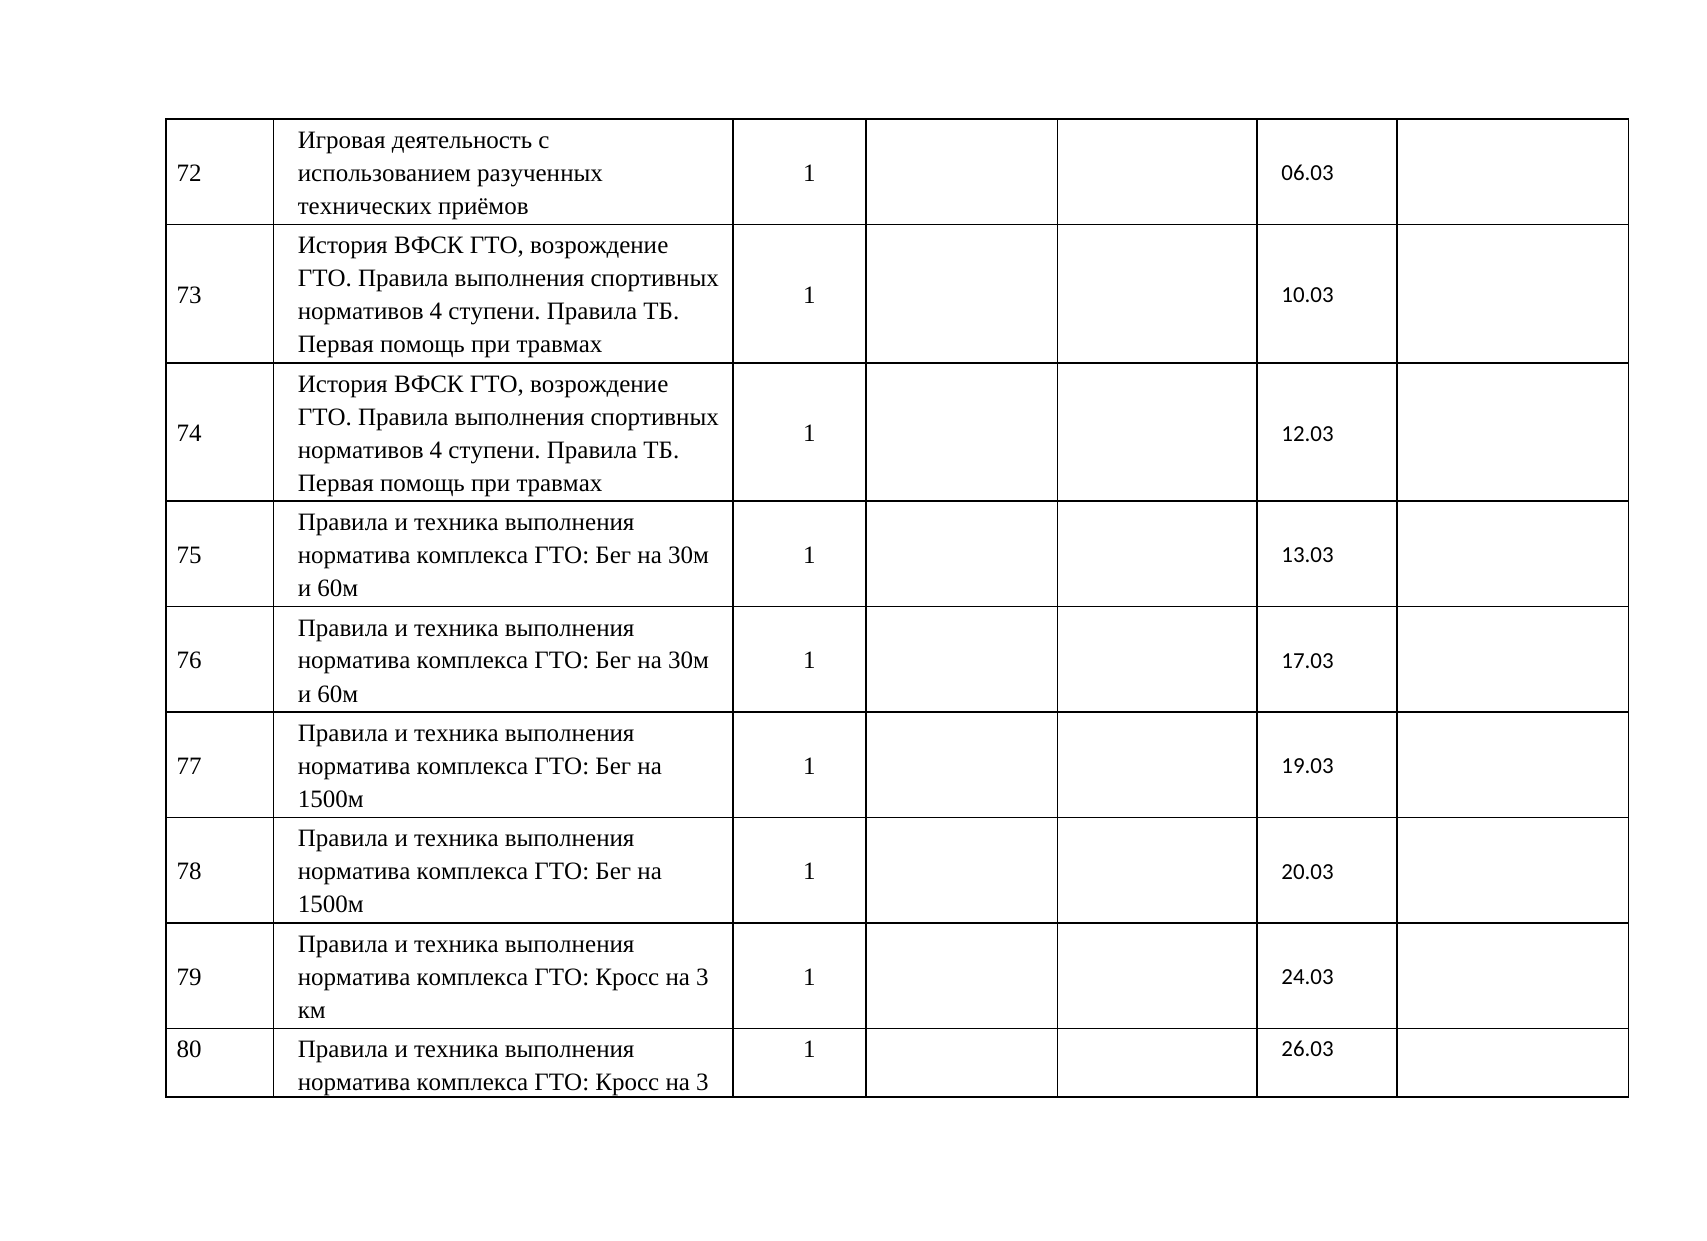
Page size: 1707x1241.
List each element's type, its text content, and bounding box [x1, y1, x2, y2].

table_cell 1 [734, 502, 865, 606]
table_cell [1058, 607, 1256, 711]
table_cell 75 [167, 502, 273, 606]
table_cell 24.03 [1258, 924, 1396, 1027]
table_cell 1 [734, 1029, 865, 1096]
table_cell [1058, 502, 1256, 606]
table_cell 78 [167, 818, 273, 922]
table_cell [1398, 607, 1628, 711]
table_cell 77 [167, 713, 273, 817]
table_cell 76 [167, 607, 273, 711]
table_cell [1398, 364, 1628, 500]
table_cell [1058, 364, 1256, 500]
table_cell [1398, 924, 1628, 1027]
table_cell [1058, 225, 1256, 362]
table_cell [867, 924, 1057, 1027]
table_cell Правила и техника выполнения норматива комплекса ГТО: Бег на 30м и 60м [274, 502, 732, 606]
table_cell 74 [167, 364, 273, 500]
table_cell 1 [734, 225, 865, 362]
table_cell 1 [734, 818, 865, 922]
table_cell Правила и техника выполнения норматива комплекса ГТО: Бег на 1500м [274, 713, 732, 817]
table_cell 19.03 [1258, 713, 1396, 817]
table_cell 72 [167, 120, 273, 223]
table_cell [1058, 120, 1256, 223]
table_cell 12.03 [1258, 364, 1396, 500]
table_cell История ВФСК ГТО, возрождение ГТО. Правила выполнения спортивных нормативов 4 ступени. Правила ТБ. Первая помощь при травмах [274, 225, 732, 362]
table_cell История ВФСК ГТО, возрождение ГТО. Правила выполнения спортивных нормативов 4 ступени. Правила ТБ. Первая помощь при травмах [274, 364, 732, 500]
table_cell [867, 607, 1057, 711]
table_cell 80 [167, 1029, 273, 1096]
table_cell 17.03 [1258, 607, 1396, 711]
table_cell 1 [734, 924, 865, 1027]
table_cell 79 [167, 924, 273, 1027]
table_cell [867, 818, 1057, 922]
table_cell [1398, 502, 1628, 606]
table_cell [867, 1029, 1057, 1096]
table_cell 26.03 [1258, 1029, 1396, 1096]
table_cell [274, 1029, 732, 1096]
table_cell [1398, 120, 1628, 223]
table_cell 1 [734, 607, 865, 711]
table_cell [274, 924, 732, 1027]
table_cell [1058, 713, 1256, 817]
table_cell 1 [734, 364, 865, 500]
table_cell 20.03 [1258, 818, 1396, 922]
table_cell 1 [734, 120, 865, 223]
table_cell [867, 120, 1057, 223]
table_cell 13.03 [1258, 502, 1396, 606]
table_cell 73 [167, 225, 273, 362]
table_cell [1398, 713, 1628, 817]
table_cell [867, 225, 1057, 362]
table_cell 10.03 [1258, 225, 1396, 362]
table_cell [1058, 1029, 1256, 1096]
table_cell [1398, 225, 1628, 362]
table_cell 1 [734, 713, 865, 817]
table_cell Правила и техника выполнения норматива комплекса ГТО: Бег на 1500м [274, 818, 732, 922]
table_cell [867, 713, 1057, 817]
table_cell [867, 364, 1057, 500]
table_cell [274, 120, 732, 223]
table_cell [1058, 924, 1256, 1027]
table_cell [867, 502, 1057, 606]
table_cell [1058, 818, 1256, 922]
table_cell [1398, 1029, 1628, 1096]
table_cell [1398, 818, 1628, 922]
table_cell Правила и техника выполнения норматива комплекса ГТО: Бег на 30м и 60м [274, 607, 732, 711]
table_cell 06.03 [1258, 120, 1396, 223]
